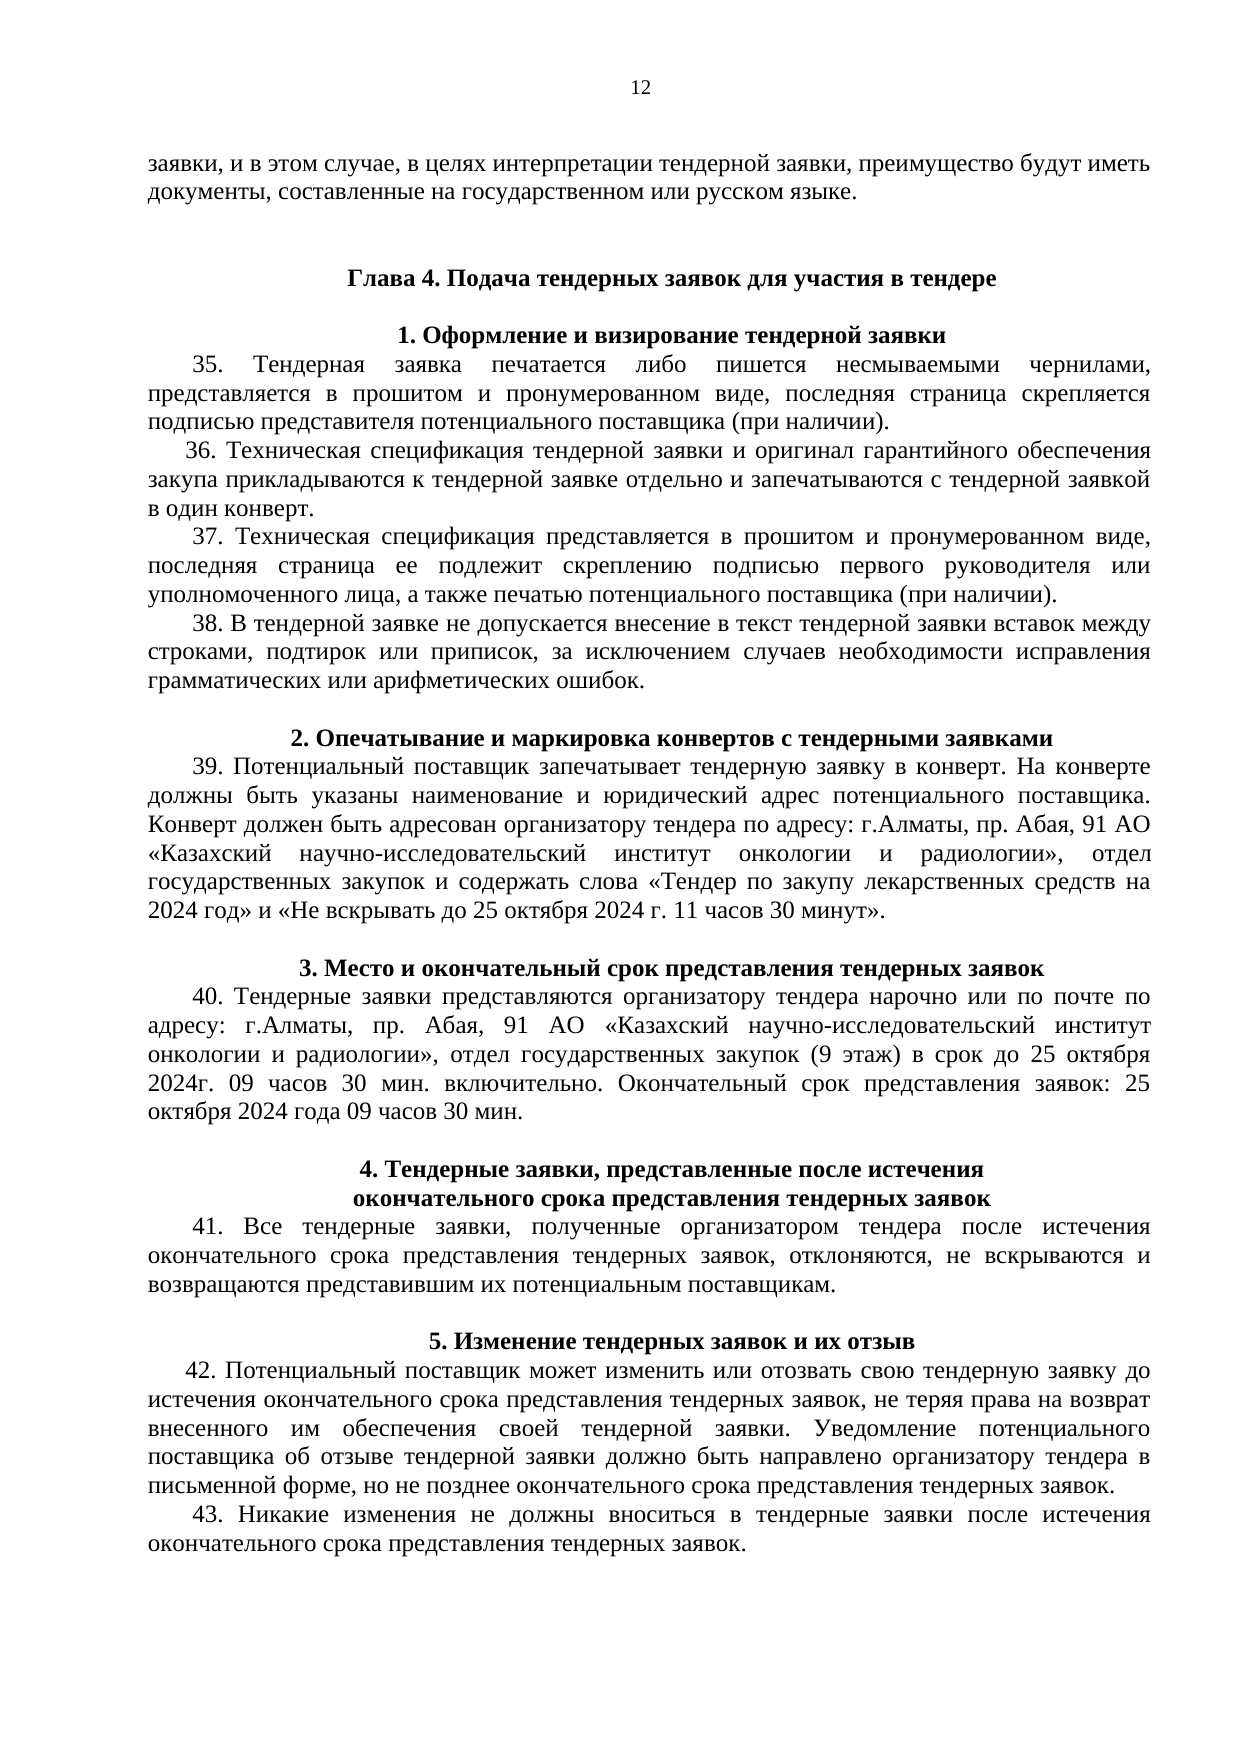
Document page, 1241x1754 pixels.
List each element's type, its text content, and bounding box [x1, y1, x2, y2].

text 2. Опечатывание и маркировка конвертов с тендерными заявками [148, 723, 1152, 751]
text 40. Тендерные заявки представляются организатору тендера нарочно или по почте по адресу: г.Алматы, пр. Абая, 91 АО «Казахский научно-исследовательский институт онкологии и радиологии», отдел государственных закупок (9 этаж) в срок до 25 октября 2024г. 09 часов 30 мин. включительно. Окончательный срок представления заявок: 25 октября 2024 года 09 часов 30 мин. [148, 981, 1152, 1125]
text окончательного срока представления тендерных заявок [148, 1183, 1152, 1211]
text 36. Техническая спецификация тендерной заявки и оригинал гарантийного обеспечения закупа прикладываются к тендерной заявке отдельно и запечатываются с тендерной заявкой в один конверт. [148, 435, 1152, 521]
text 37. Техническая спецификация представляется в прошитом и пронумерованном виде, последняя страница ее подлежит скреплению подписью первого руководителя или уполномоченного лица, а также печатью потенциального поставщика (при наличии). [148, 521, 1152, 608]
text Глава 4. Подача тендерных заявок для участия в тендере [148, 263, 1152, 291]
text 43. Никакие изменения не должны вноситься в тендерные заявки после истечения окончательного срока представления тендерных заявок. [148, 1499, 1152, 1556]
text 3. Место и окончательный срок представления тендерных заявок [148, 953, 1152, 981]
text 35. Тендерная заявка печатается либо пишется несмываемыми чернилами, представляется в прошитом и пронумерованном виде, последняя страница скрепляется подписью представителя потенциального поставщика (при наличии). [148, 349, 1152, 435]
text 39. Потенциальный поставщик запечатывает тендерную заявку в конверт. На конверте должны быть указаны наименование и юридический адрес потенциального поставщика. Конверт должен быть адресован организатору тендера по адресу: г.Алматы, пр. Абая, 91 АО «Казахский научно-исследовательский институт онкологии и радиологии», отдел государственных закупок и содержать слова «Тендер по закупу лекарственных средств на 2024 год» и «Не вскрывать до 25 октября 2024 г. 11 часов 30 минут». [148, 751, 1152, 924]
text 5. Изменение тендерных заявок и их отзыв [148, 1326, 1152, 1355]
text 38. В тендерной заявке не допускается внесение в текст тендерной заявки вставок между строками, подтирок или приписок, за исключением случаев необходимости исправления грамматических или арифметических ошибок. [148, 608, 1152, 694]
text 4. Тендерные заявки, представленные после истечения [148, 1154, 1152, 1183]
text 41. Все тендерные заявки, полученные организатором тендера после истечения окончательного срока представления тендерных заявок, отклоняются, не вскрываются и возвращаются представившим их потенциальным поставщикам. [148, 1211, 1152, 1298]
text 1. Оформление и визирование тендерной заявки [148, 320, 1152, 349]
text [148, 148, 1152, 205]
text 42. Потенциальный поставщик может изменить или отозвать свою тендерную заявку до истечения окончательного срока представления тендерных заявок, не теряя права на возврат внесенного им обеспечения своей тендерной заявки. Уведомление потенциального поставщика об отзыве тендерной заявки должно быть направлено организатору тендера в письменной форме, но не позднее окончательного срока представления тендерных заявок. [148, 1355, 1152, 1499]
